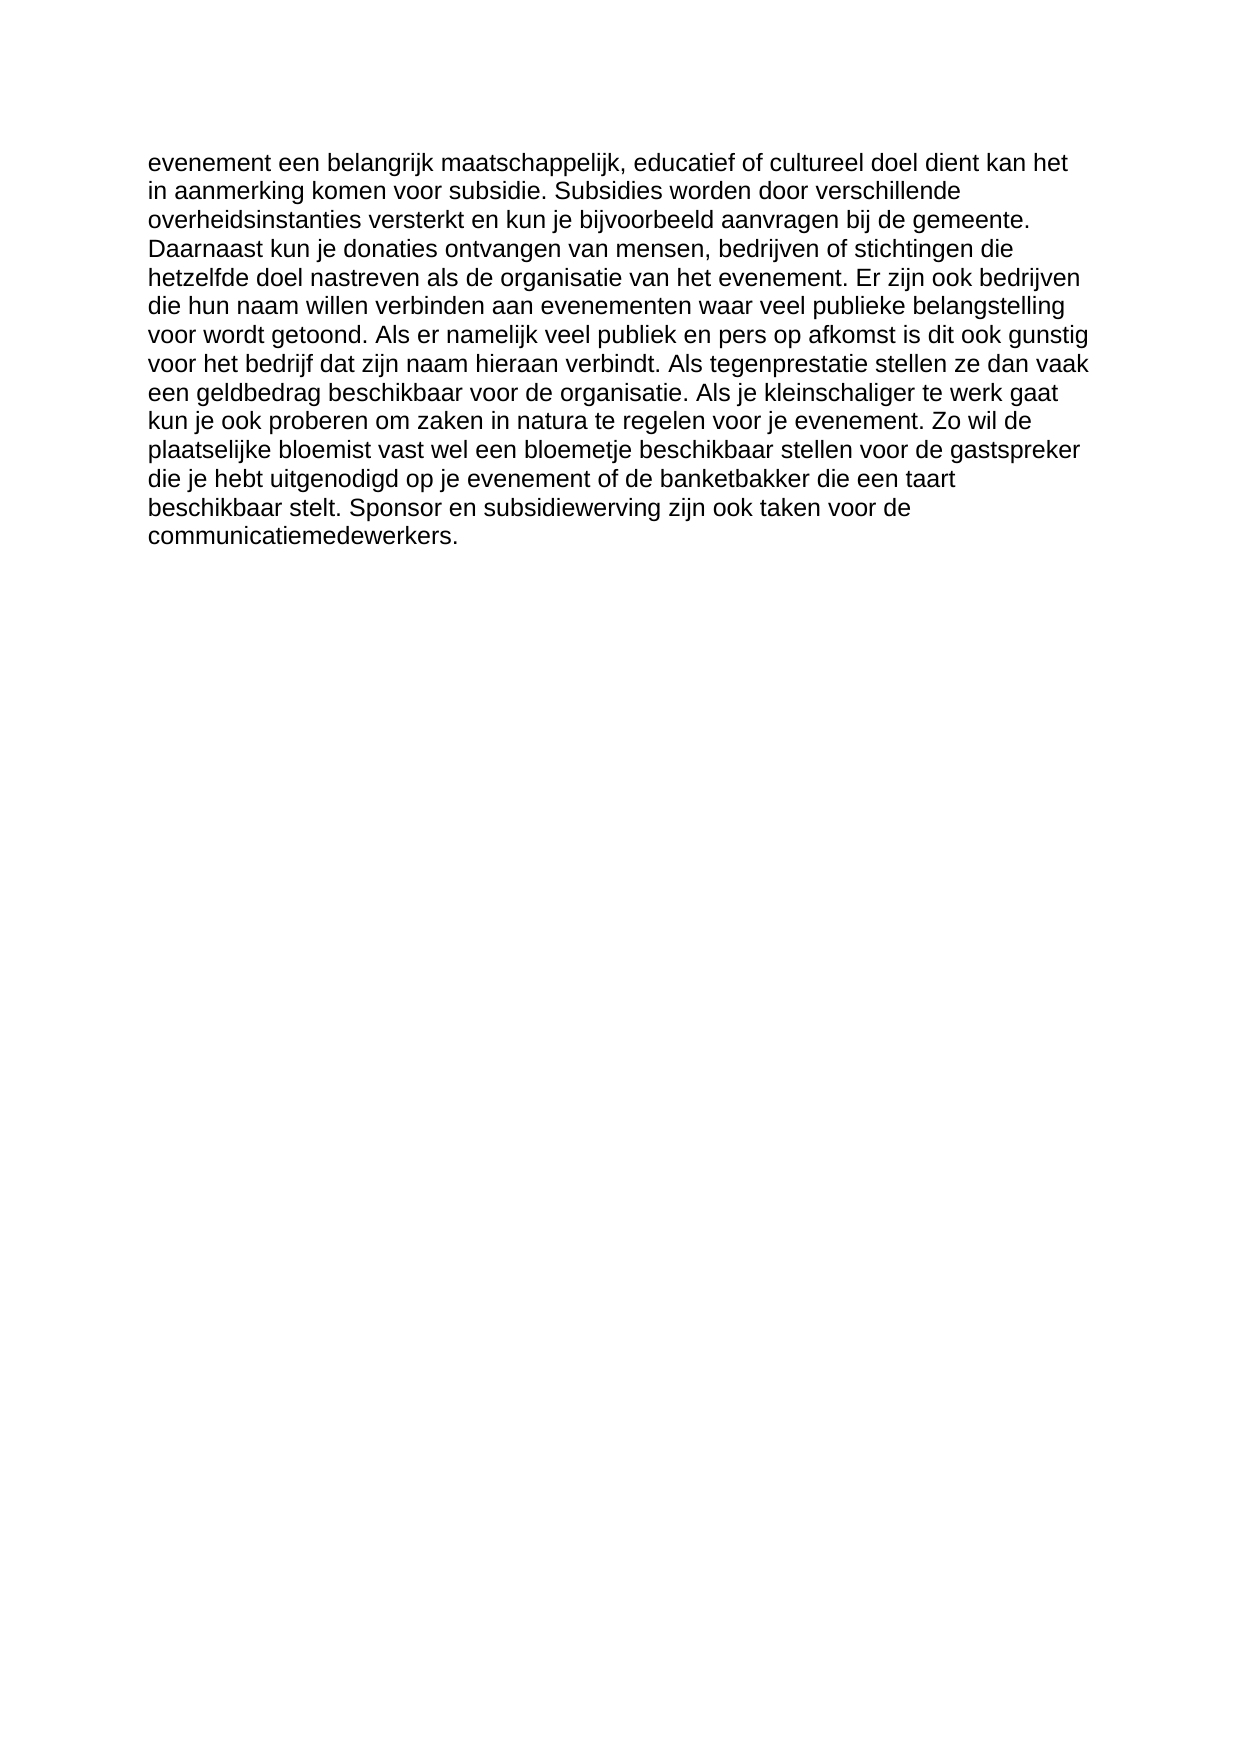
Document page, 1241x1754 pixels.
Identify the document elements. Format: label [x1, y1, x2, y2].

text [148, 148, 1093, 550]
